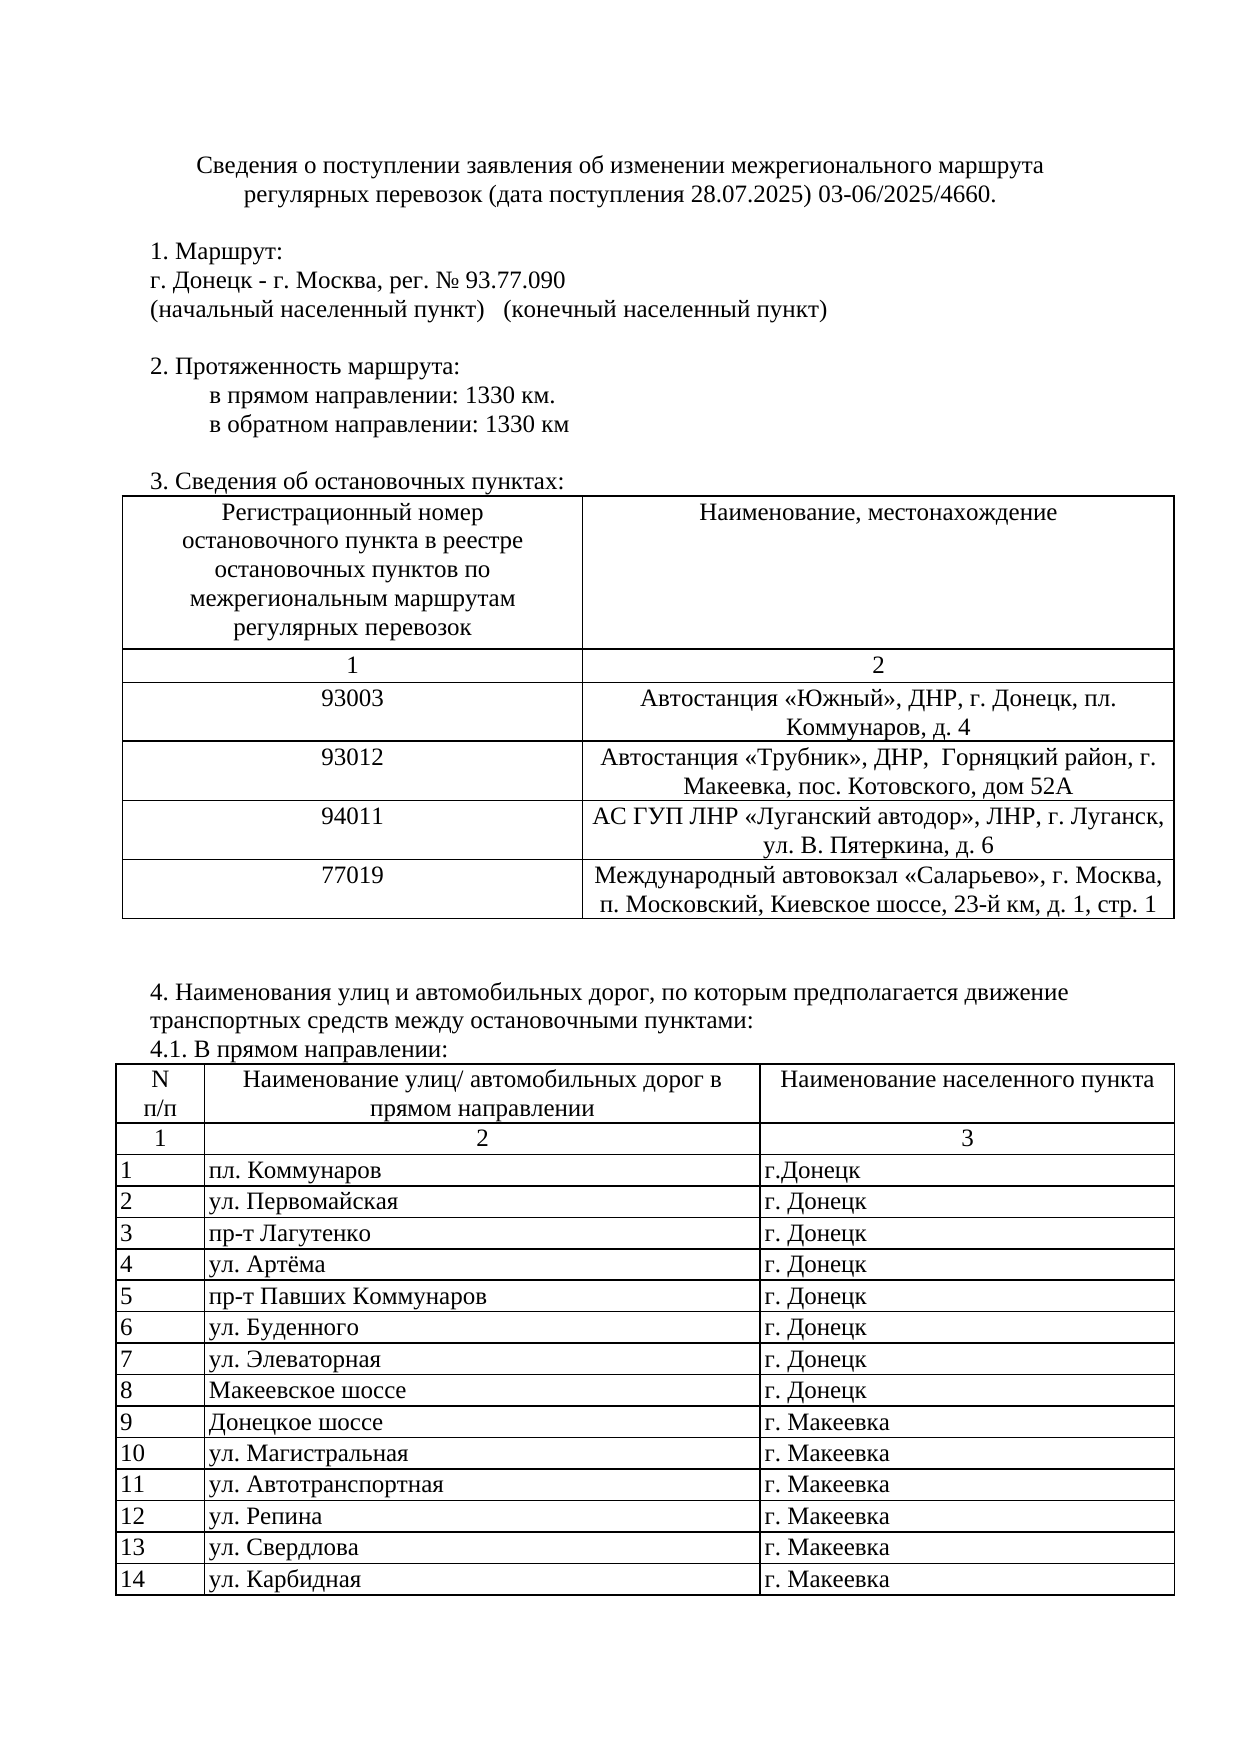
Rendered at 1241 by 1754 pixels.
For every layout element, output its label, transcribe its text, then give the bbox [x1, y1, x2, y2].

table_cell г. Донецк [761, 1250, 1174, 1279]
text (начальный населенный пункт) (конечный населенный пункт) [150, 294, 1090, 322]
table_cell 2 [117, 1187, 204, 1216]
table_cell г. Донецк [761, 1344, 1174, 1374]
table_cell 10 [117, 1438, 204, 1468]
table_cell пр-т Павших Коммунаров [205, 1281, 759, 1311]
table_cell г. Макеевка [761, 1407, 1174, 1437]
table_cell г.Донецк [761, 1155, 1174, 1185]
table_cell г. Макеевка [761, 1438, 1174, 1468]
table_cell 7 [117, 1344, 204, 1374]
table_header Наименование, местонахождение [583, 497, 1173, 648]
text 1. Маршрут: [150, 236, 1090, 265]
table_cell 3 [761, 1124, 1174, 1153]
table_cell 6 [117, 1312, 204, 1342]
table_cell 1 [117, 1124, 204, 1153]
table_cell 4 [117, 1250, 204, 1279]
table_cell 77019 [123, 860, 582, 918]
table_header Регистрационный номер остановочного пункта в реестре остановочных пунктов по межрегиональным маршрутам регулярных перевозок [123, 497, 582, 648]
table_header N п/п [117, 1065, 204, 1122]
table_cell 13 [117, 1533, 204, 1562]
table_cell Международный автовокзал «Саларьево», г. Москва, п. Московский, Киевское шоссе, 23-й км, д. 1, стр. 1 [583, 860, 1173, 918]
table_cell г. Макеевка [761, 1501, 1174, 1531]
text Сведения о поступлении заявления об изменении межрегионального маршрута регулярных перевозок (дата поступления 28.07.2025) 03-06/2025/4660. [150, 150, 1090, 207]
text в обратном направлении: 1330 км [150, 409, 1090, 437]
table_cell 94011 [123, 801, 582, 858]
table_cell г. Макеевка [761, 1470, 1174, 1499]
text в прямом направлении: 1330 км. [150, 380, 1090, 409]
table_cell г. Донецк [761, 1281, 1174, 1311]
table_cell г. Макеевка [761, 1564, 1174, 1594]
table_cell АС ГУП ЛНР «Луганский автодор», ЛНР, г. Луганск, ул. В. Пятеркина, д. 6 [583, 801, 1173, 858]
table_cell пл. Коммунаров [205, 1155, 759, 1185]
table_cell ул. Элеваторная [205, 1344, 759, 1374]
table_cell 3 [117, 1218, 204, 1248]
table_cell г. Донецк [761, 1187, 1174, 1216]
text 4.1. В прямом направлении: [150, 1034, 1090, 1063]
table_cell г. Донецк [761, 1218, 1174, 1248]
table_cell г. Макеевка [761, 1533, 1174, 1562]
table_cell 1 [123, 650, 582, 681]
text 2. Протяженность маршрута: [150, 351, 1090, 380]
table_cell ул. Карбидная [205, 1564, 759, 1594]
table_cell ул. Артёма [205, 1250, 759, 1279]
table_cell ул. Автотранспортная [205, 1470, 759, 1499]
table_cell Автостанция «Южный», ДНР, г. Донецк, пл. Коммунаров, д. 4 [583, 683, 1173, 740]
table_cell пр-т Лагутенко [205, 1218, 759, 1248]
table_cell 2 [583, 650, 1173, 681]
table_cell 5 [117, 1281, 204, 1311]
table_cell Донецкое шоссе [205, 1407, 759, 1437]
table_cell 8 [117, 1375, 204, 1405]
table_cell ул. Буденного [205, 1312, 759, 1342]
table_cell 9 [117, 1407, 204, 1437]
text 3. Сведения об остановочных пунктах: [150, 466, 1090, 495]
table_cell ул. Свердлова [205, 1533, 759, 1562]
table_cell г. Донецк [761, 1312, 1174, 1342]
table_cell 12 [117, 1501, 204, 1531]
table_cell 11 [117, 1470, 204, 1499]
text г. Донецк - г. Москва, рег. № 93.77.090 [150, 265, 1090, 294]
table_header Наименование населенного пункта [761, 1065, 1174, 1122]
table_cell Макеевское шоссе [205, 1375, 759, 1405]
table_cell ул. Магистральная [205, 1438, 759, 1468]
table_cell ул. Репина [205, 1501, 759, 1531]
table_cell 93012 [123, 742, 582, 799]
table_cell 2 [205, 1124, 759, 1153]
table_cell ул. Первомайская [205, 1187, 759, 1216]
table_cell 14 [117, 1564, 204, 1594]
table_cell Автостанция «Трубник», ДНР, Горняцкий район, г. Макеевка, пос. Котовского, дом 52А [583, 742, 1173, 799]
table_cell 1 [117, 1155, 204, 1185]
table_cell г. Донецк [761, 1375, 1174, 1405]
table_header Наименование улиц/ автомобильных дорог в прямом направлении [205, 1065, 759, 1122]
table_cell 93003 [123, 683, 582, 740]
text 4. Наименования улиц и автомобильных дорог, по которым предполагается движение транспортных средств между остановочными пунктами: [150, 977, 1090, 1034]
